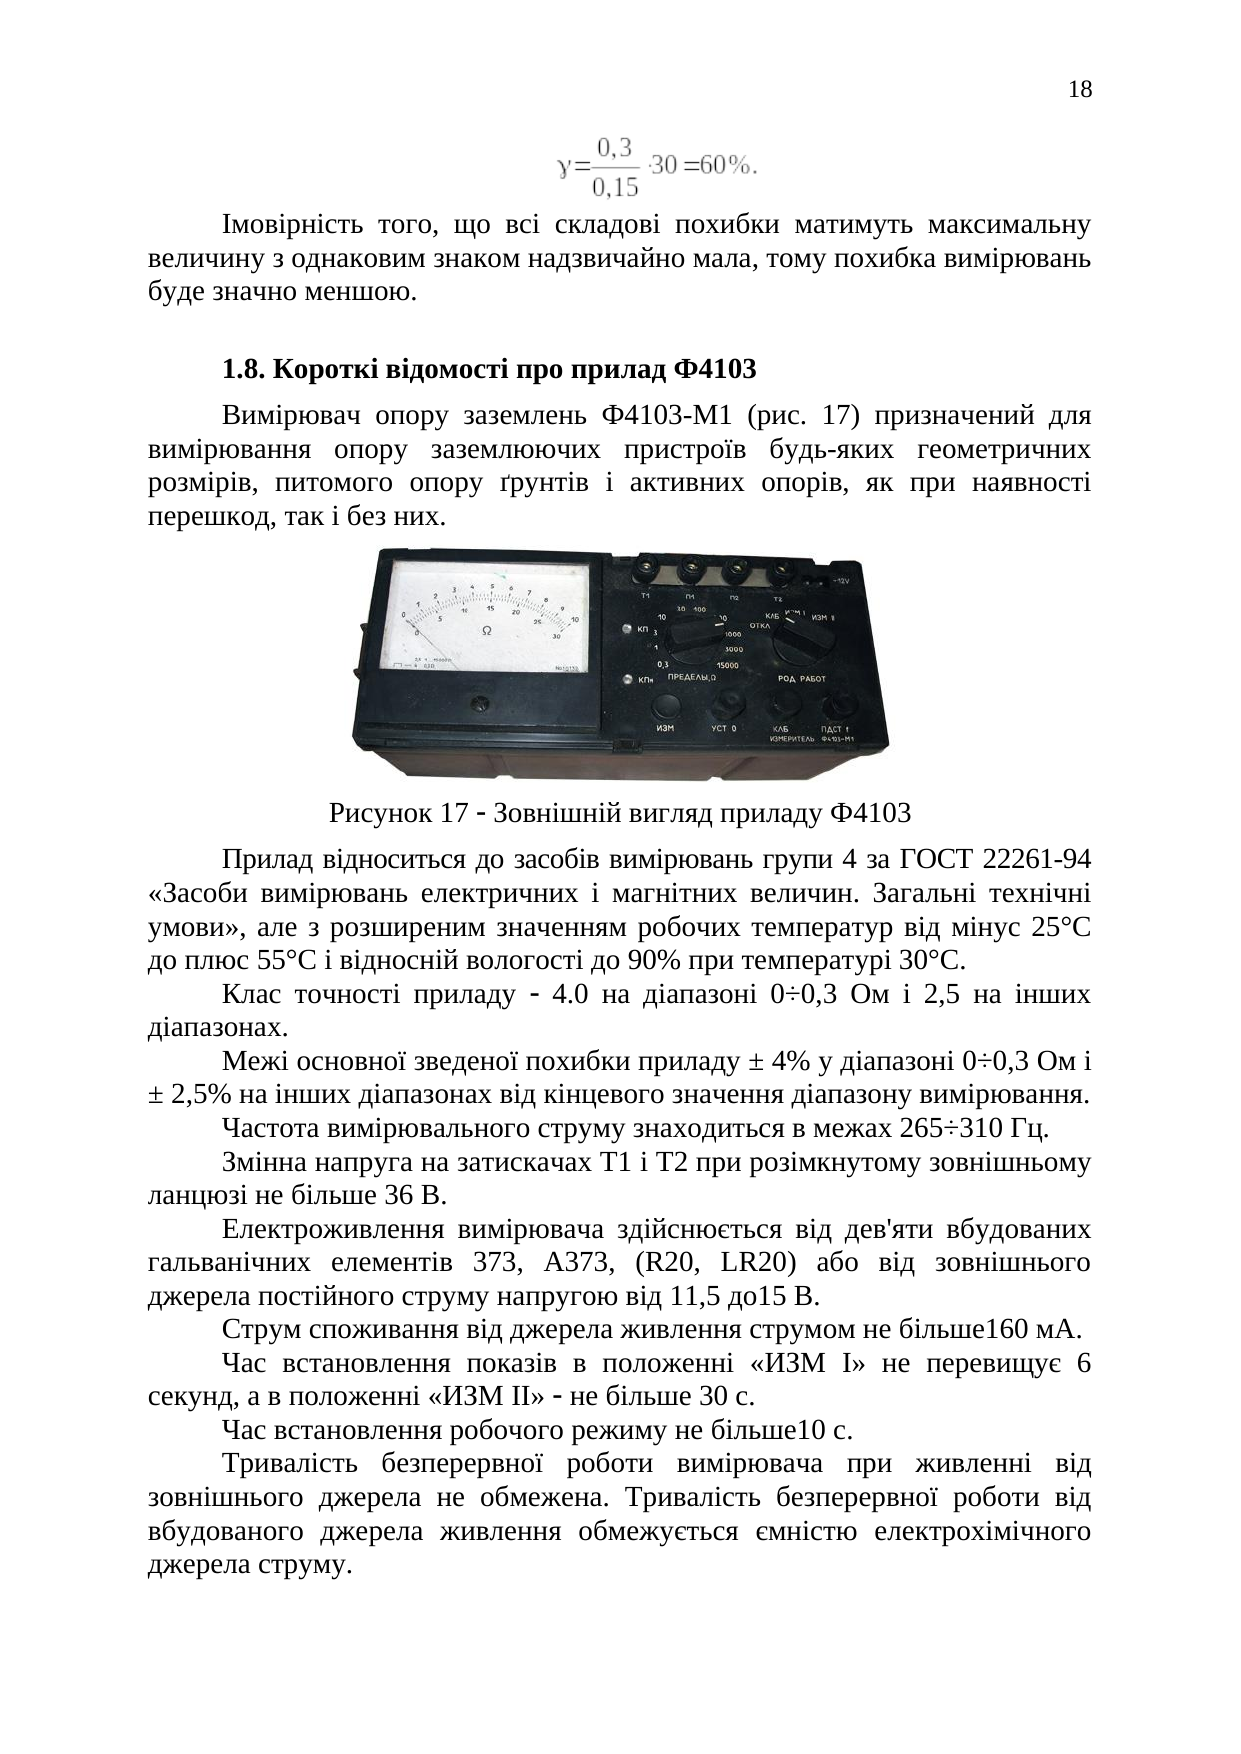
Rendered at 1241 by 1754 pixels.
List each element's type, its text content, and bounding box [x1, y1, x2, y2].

text Межі основної зведеної похибки приладу ± 4% у діапазоні 0÷0,3 Ом і ± 2,5% на інших діапазонах від кінцевого значення діапазону вимірювання. [148, 1043, 1092, 1110]
text Тривалість безперервної роботи вимірювача при живленні від зовнішнього джерела не обмежена. Тривалість безперервної роботи від вбудованого джерела живлення обмежується ємністю електрохімічного джерела струму. [148, 1446, 1092, 1580]
text Вимірювач опору заземлень Ф4103-М1 (рис. 17) призначений для вимірювання опору заземлюючих пристроїв будь-яких геометричних розмірів, питомого опору ґрунтів і активних опорів, як при наявності перешкод, так і без них. [148, 397, 1092, 531]
text Рисунок 17 Зовнішній вигляд приладу Ф4103 [148, 796, 1092, 829]
picture [344, 543, 896, 783]
text Клас точності приладу 4.0 на діапазоні 0÷0,3 Ом і 2,5 на інших діапазонах. [148, 976, 1092, 1043]
text Змінна напруга на затискачах Т1 і Т2 при розімкнутому зовнішньому ланцюзі не більше 36 В. [148, 1144, 1092, 1211]
text Електроживлення вимірювача здійснюється від дев'яти вбудованих гальванічних елементів 373, А373, (R20, LR20) або від зовнішнього джерела постійного струму напругою від 11,5 до15 В. [148, 1211, 1092, 1311]
text Імовірність того, що всі складові похибки матимуть максимальну величину з однаковим знаком надзвичайно мала, тому похибка вимірювань буде значно меншою. [148, 206, 1092, 307]
text Прилад відноситься до засобів вимірювань групи 4 за ГОСТ 22261-94 «Засоби вимірювань електричних і магнітних величин. Загальні технічні умови», але з розширеним значенням робочих температур від мінус 25°С до плюс 55°С і відносній вологості до 90% при температурі 30°С. [148, 842, 1092, 976]
text Частота вимірювального струму знаходиться в межах 265÷310 Гц. [148, 1110, 1092, 1144]
text Струм споживання від джерела живлення струмом не більше160 мА. [148, 1311, 1092, 1345]
text Час встановлення робочого режиму не більше10 с. [148, 1412, 1092, 1446]
text Час встановлення показів в положенні «ИЗМ І» не перевищує 6 секунд, а в положенні «ИЗМ ІІ» не більше 30 с. [148, 1345, 1092, 1412]
text 1.8. Короткі відомості про прилад Ф4103 [148, 351, 1092, 385]
